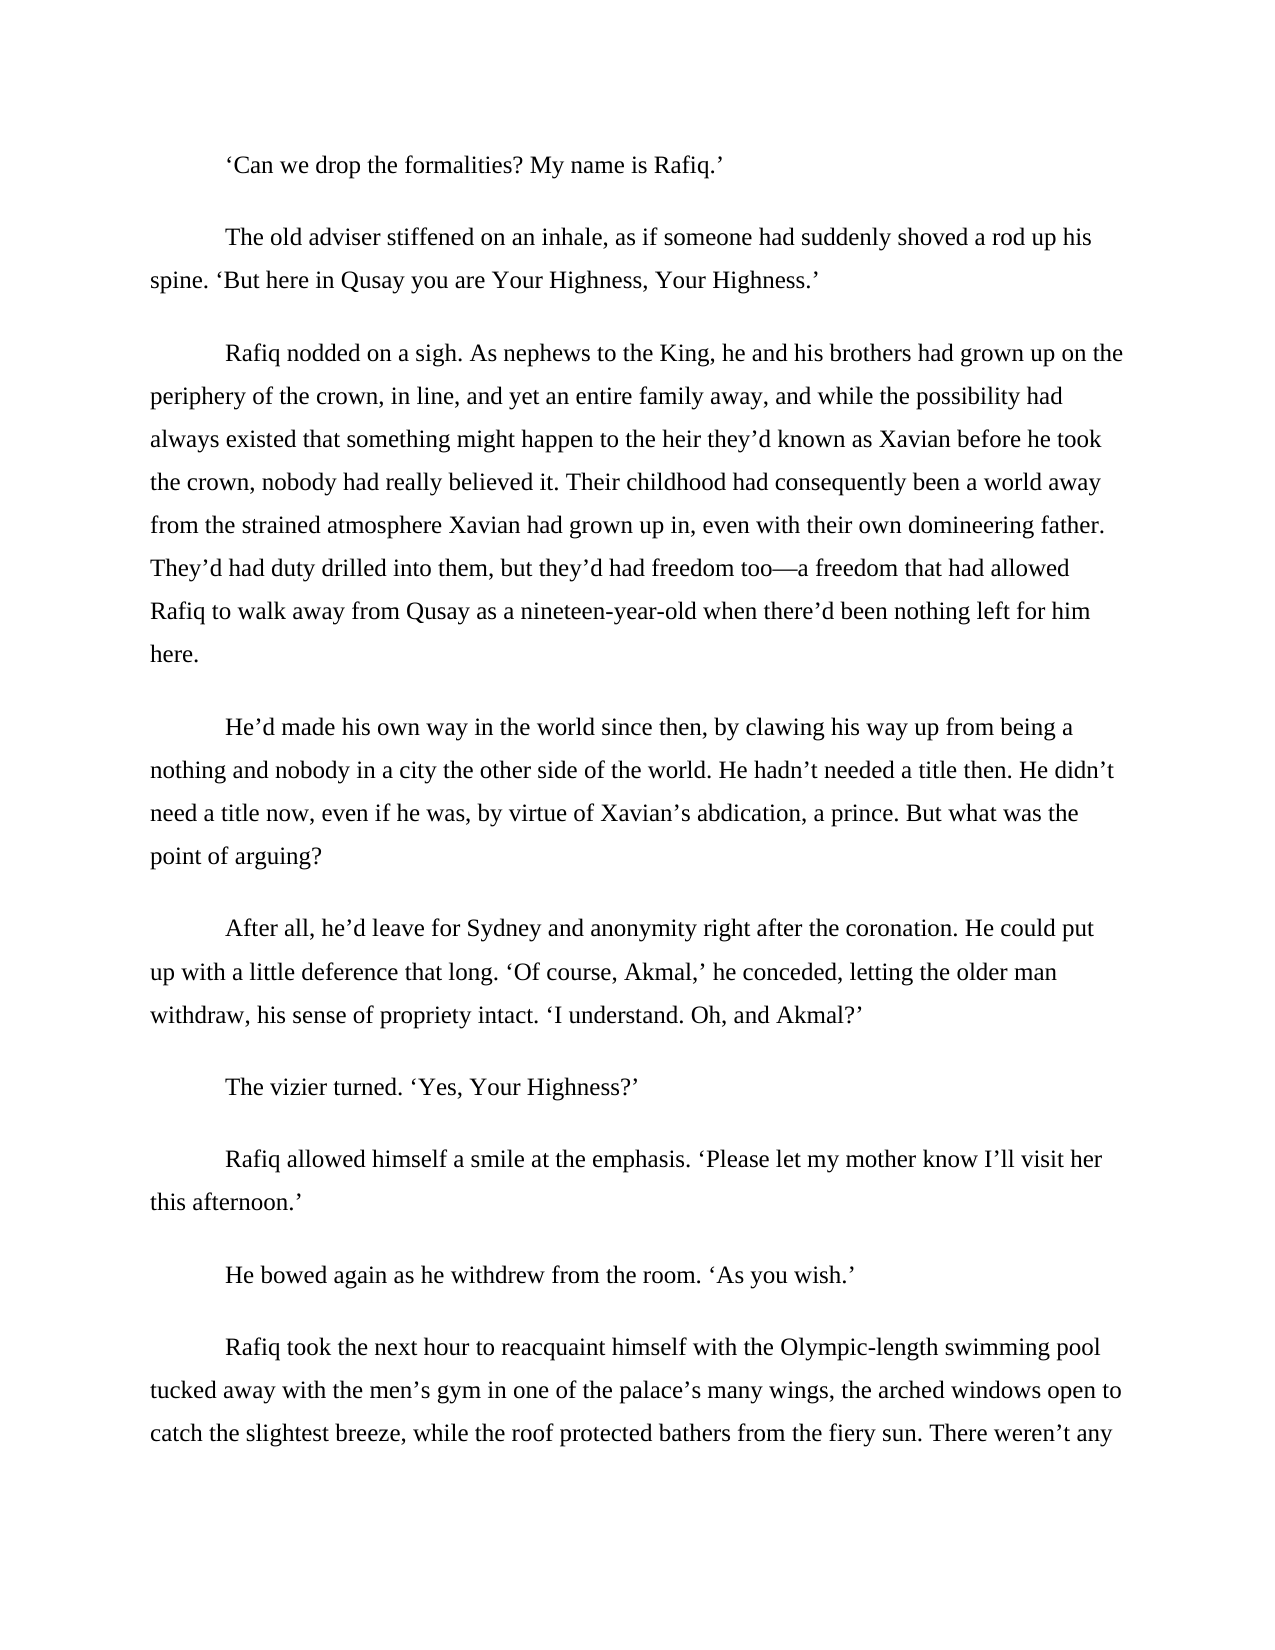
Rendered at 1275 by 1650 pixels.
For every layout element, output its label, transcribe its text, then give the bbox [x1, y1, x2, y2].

text The old adviser stiffened on an inhale, as if someone had suddenly shoved a rod up his spine. ‘But here in Qusay you are Your Highness, Your Highness.’ [150, 222, 1125, 294]
text Rafiq allowed himself a smile at the emphasis. ‘Please let my mother know I’ll visit her this afternoon.’ [150, 1144, 1125, 1216]
text ‘Can we drop the formalities? My name is Rafiq.’ [150, 150, 1125, 179]
text After all, he’d leave for Sydney and anonymity right after the coronation. He could put up with a little deference that long. ‘Of course, Akmal,’ he conceded, letting the older man withdraw, his sense of propriety intact. ‘I understand. Oh, and Akmal?’ [150, 913, 1125, 1028]
text He bowed again as he withdrew from the room. ‘As you wish.’ [150, 1260, 1125, 1288]
text The vizier turned. ‘Yes, Your Highness?’ [150, 1072, 1125, 1101]
text He’d made his own way in the world since then, by clawing his way up from being a nothing and nobody in a city the other side of the world. He hadn’t needed a title then. He didn’t need a title now, even if he was, by virtue of Xavian’s abdication, a prince. But what was the point of arguing? [150, 712, 1125, 870]
text Rafiq nodded on a sigh. As nephews to the King, he and his brothers had grown up on the periphery of the crown, in line, and yet an entire family away, and while the possibility had always existed that something might happen to the heir they’d known as Xavian before he took the crown, nobody had really believed it. Their childhood had consequently been a world away from the strained atmosphere Xavian had grown up in, even with their own domineering father. They’d had duty drilled into them, but they’d had freedom too—a freedom that had allowed Rafiq to walk away from Qusay as a nineteen-year-old when there’d been nothing left for him here. [150, 338, 1125, 668]
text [150, 1332, 1125, 1447]
